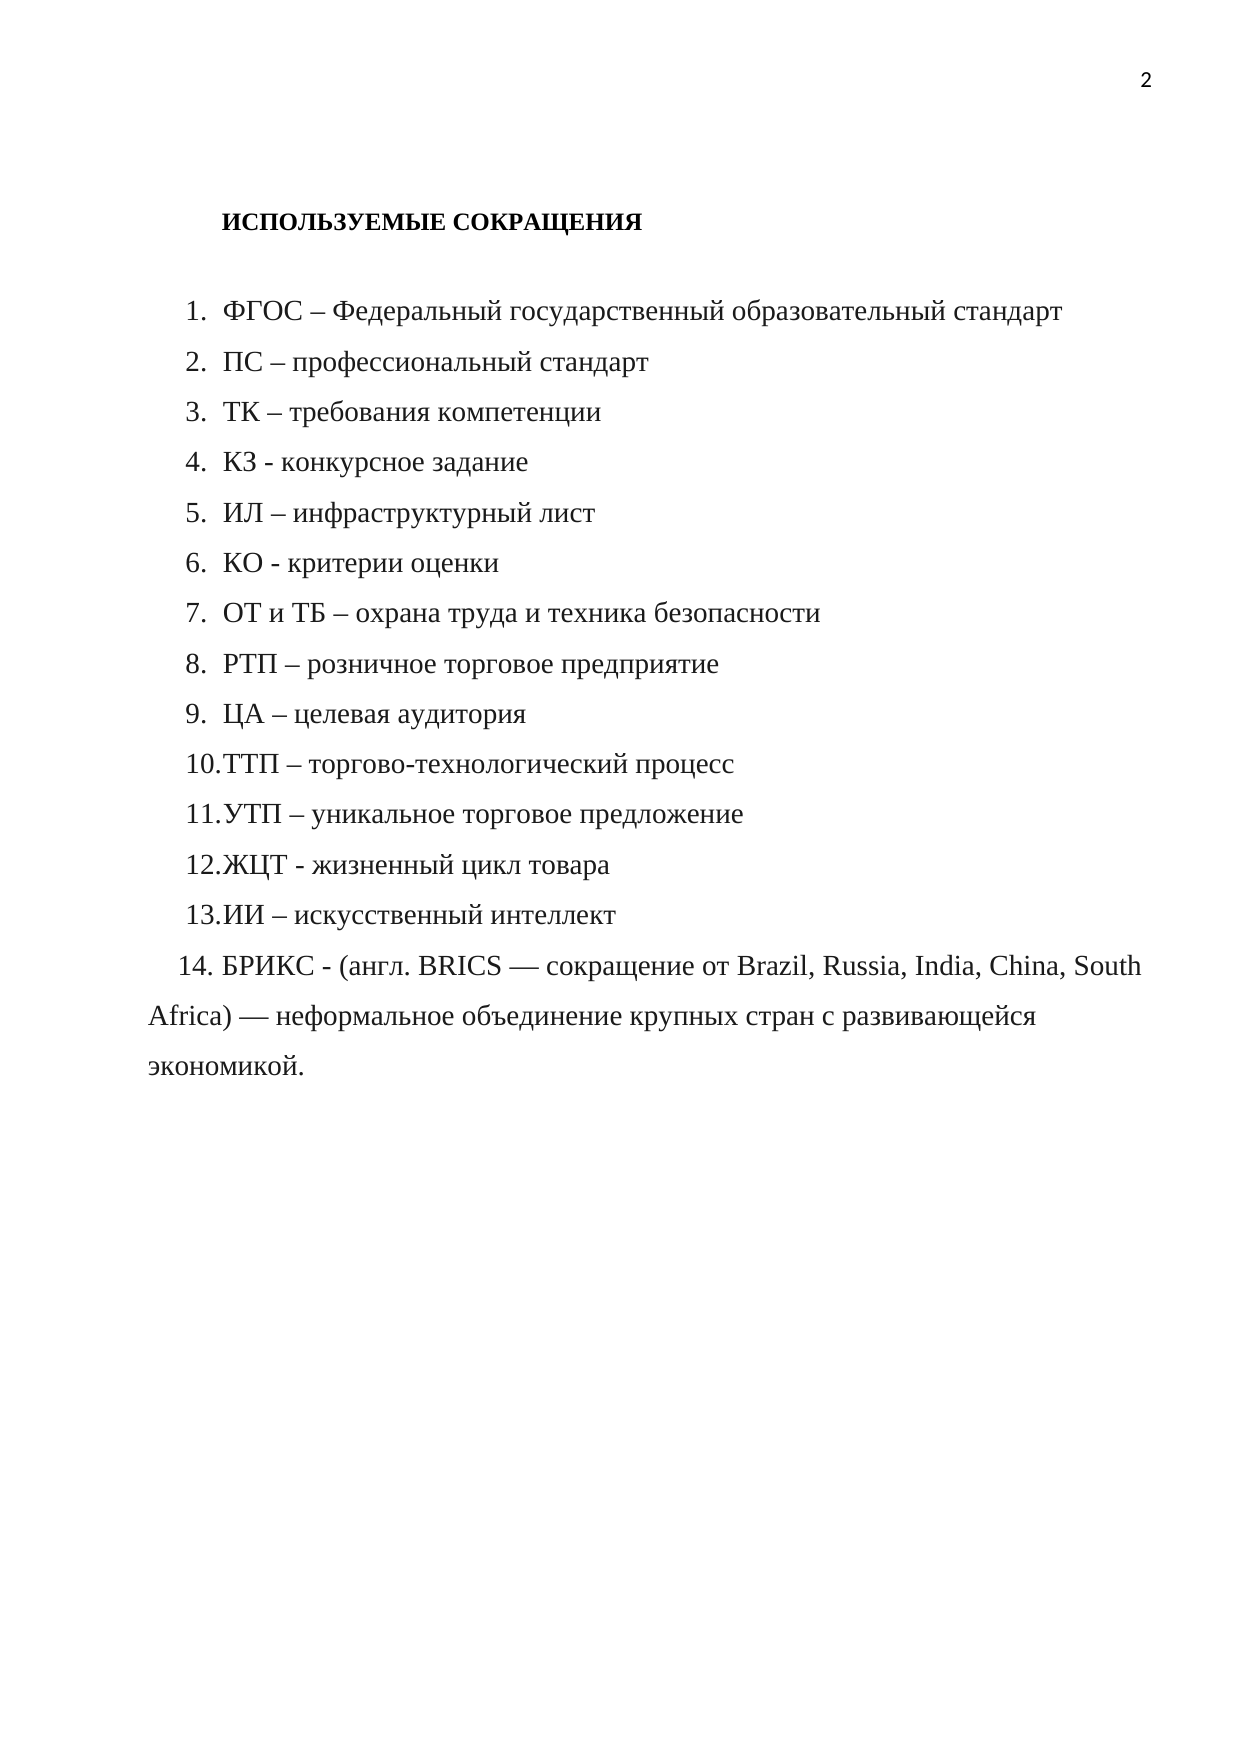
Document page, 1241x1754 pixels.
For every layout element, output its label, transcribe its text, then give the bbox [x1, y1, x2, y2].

list ТТП – торгово-технологический процесс [185, 746, 1152, 780]
list БРИКС - (англ. BRICS — сокращение от Brazil, Russia, India, China, South Africa) — неформальное объединение крупных стран с развивающейся экономикой. [148, 948, 1152, 1082]
list ПС – профессиональный стандарт [185, 344, 1152, 377]
list ЖЦТ - жизненный цикл товара [185, 847, 1152, 881]
list ИИ – искусственный интеллект [185, 897, 1152, 931]
list ЦА – целевая аудитория [185, 696, 1152, 729]
list УТП – уникальное торговое предложение [185, 797, 1152, 830]
list ИЛ – инфраструктурный лист [185, 495, 1152, 528]
list РТП – розничное торговое предприятие [185, 646, 1152, 679]
list ОТ и ТБ – охрана труда и техника безопасности [185, 595, 1152, 629]
list ФГОС – Федеральный государственный образовательный стандарт [185, 293, 1152, 327]
list КЗ - конкурсное задание [185, 444, 1152, 478]
list КО - критерии оценки [185, 545, 1152, 579]
list ТК – требования компетенции [185, 394, 1152, 428]
list ИСПОЛЬЗУЕМЫЕ СОКРАЩЕНИЯ [148, 207, 1152, 236]
